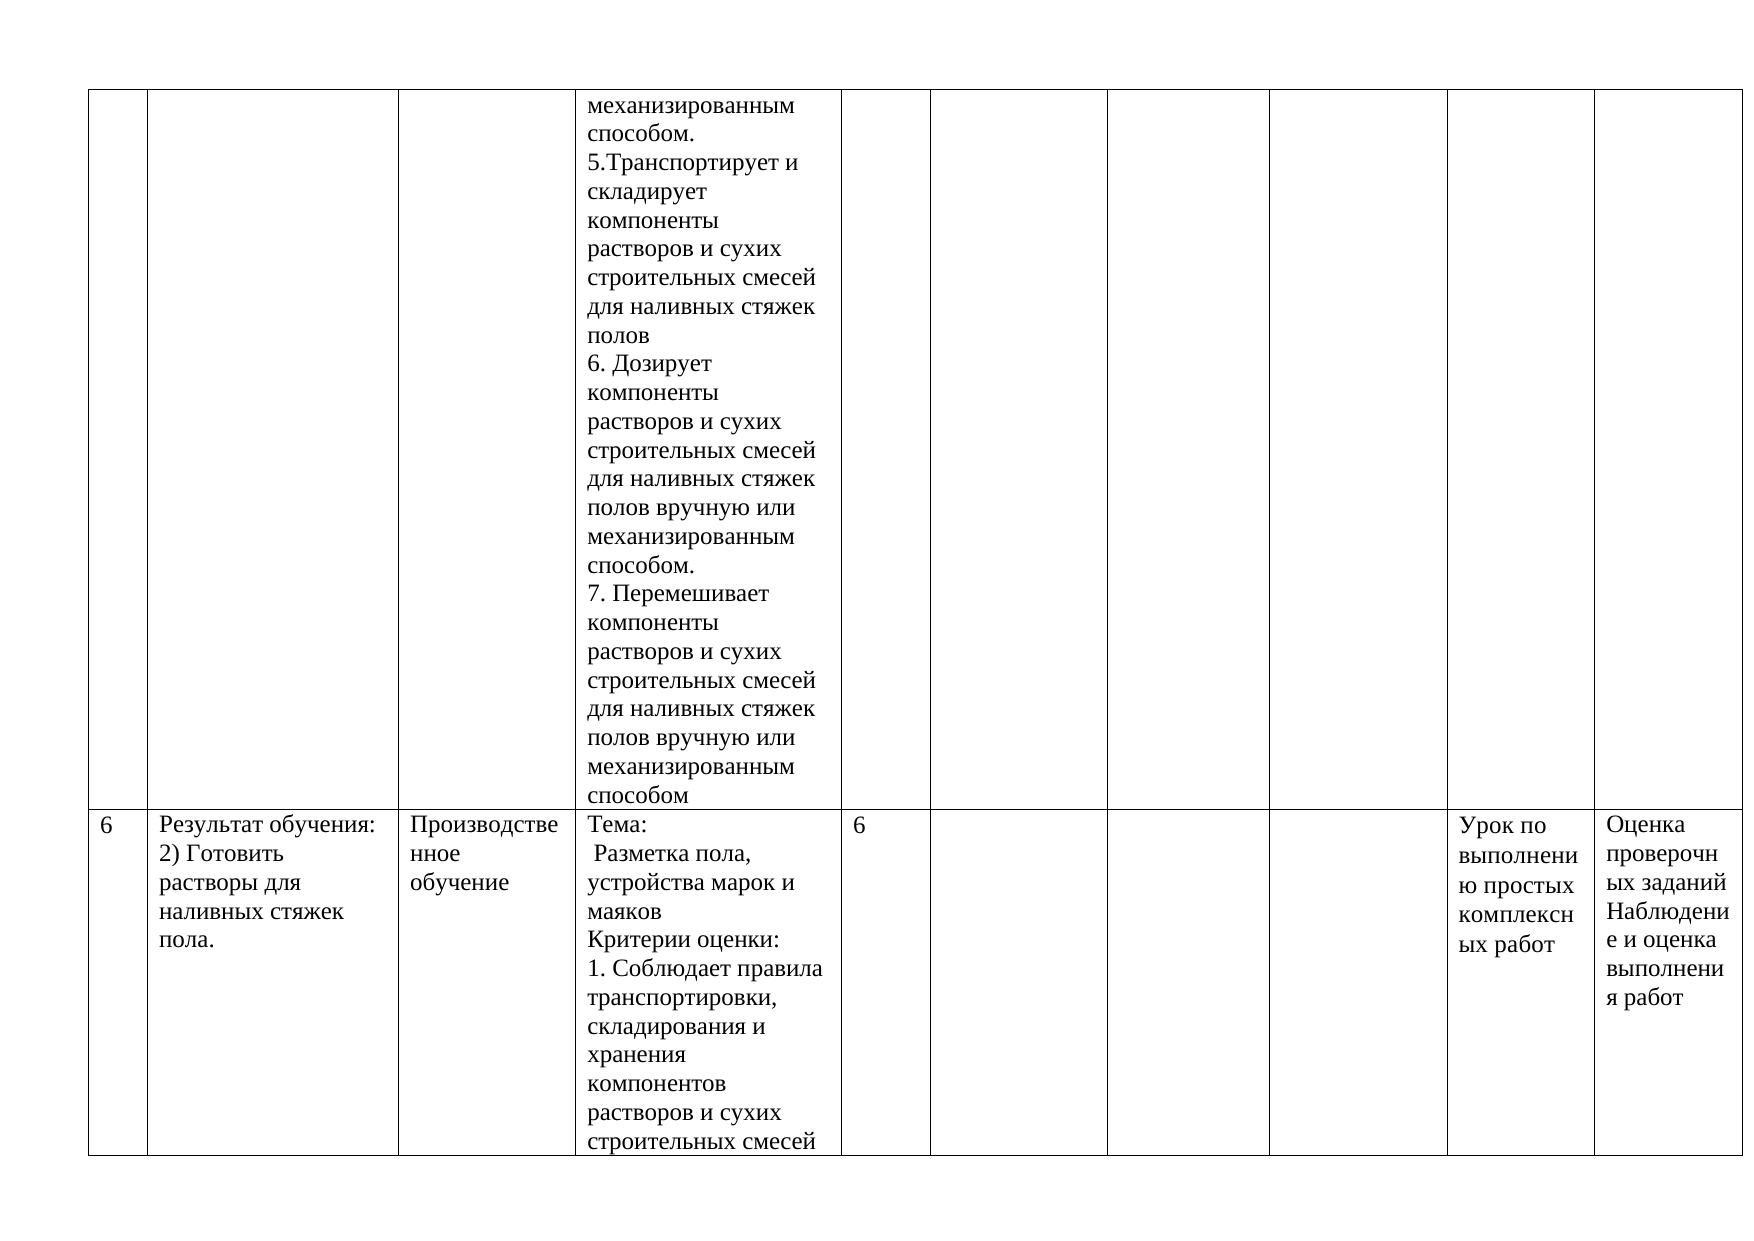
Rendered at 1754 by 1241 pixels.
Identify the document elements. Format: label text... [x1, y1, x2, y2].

table_cell 5 [89, 90, 147, 808]
table_cell [1270, 810, 1447, 1154]
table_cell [399, 90, 575, 808]
table_cell [931, 90, 1107, 808]
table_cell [576, 90, 841, 808]
table_cell 6 [89, 810, 147, 1154]
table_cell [148, 90, 398, 808]
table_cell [1448, 810, 1594, 1154]
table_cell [1448, 90, 1594, 808]
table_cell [576, 810, 841, 1154]
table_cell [1595, 810, 1742, 1154]
table_cell [1270, 90, 1447, 808]
table_cell 6 [842, 90, 930, 808]
table_cell [1108, 810, 1269, 1154]
table_cell 6 [842, 810, 930, 1154]
table_cell [1108, 90, 1269, 808]
table_cell [931, 810, 1107, 1154]
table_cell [148, 810, 398, 1154]
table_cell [399, 810, 575, 1154]
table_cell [1595, 90, 1742, 808]
